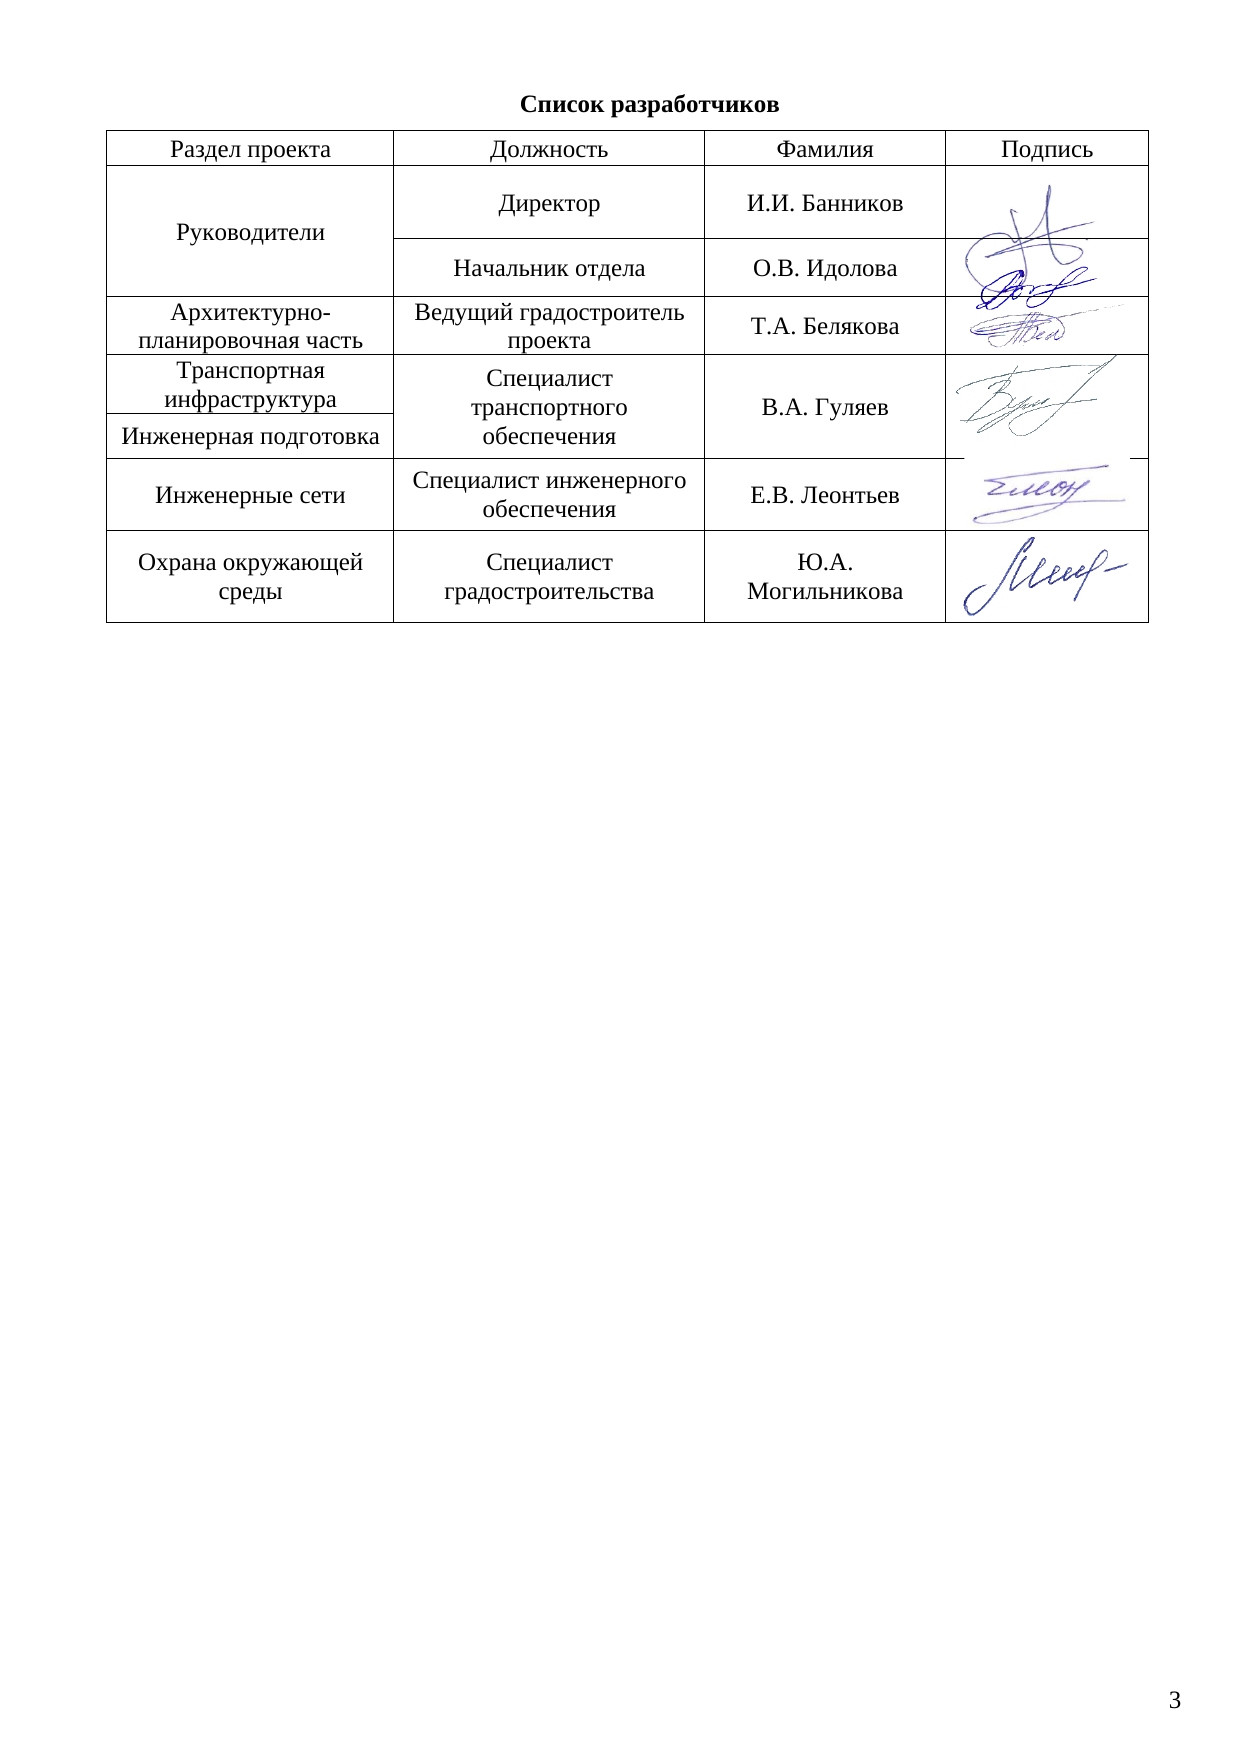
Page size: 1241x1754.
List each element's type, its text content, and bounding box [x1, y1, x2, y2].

table_header Должность [394, 131, 704, 165]
picture [969, 303, 1125, 348]
table_cell О.В. Идолова [705, 239, 945, 296]
table_cell Инженерные сети [107, 459, 393, 530]
table_cell Транспортная инфраструктура [107, 355, 393, 413]
table_header Раздел проекта [107, 131, 393, 165]
table_cell Начальник отдела [394, 239, 704, 296]
table_cell Архитектурно-планировочная часть [107, 297, 393, 354]
table_cell Специалист градостроительства [394, 531, 704, 622]
table_cell [946, 459, 964, 530]
table_cell Инженерная подготовка [107, 414, 393, 457]
table_cell [946, 355, 1148, 457]
table_cell Т.А. Белякова [705, 297, 945, 354]
table_cell [946, 166, 1148, 238]
picture [964, 458, 1130, 530]
table_cell И.И. Банников [705, 166, 945, 238]
table_cell Руководители [107, 166, 393, 296]
table_cell Е.В. Леонтьев [705, 459, 945, 530]
table_cell [946, 239, 1148, 296]
table_cell Ведущий градостроитель проекта [394, 297, 704, 354]
table_cell Специалист инженерного обеспечения [394, 459, 704, 530]
text Список разработчиков [118, 89, 1181, 117]
table_header Фамилия [705, 131, 945, 165]
table_cell [946, 531, 1148, 622]
table_cell Директор [394, 166, 704, 238]
table_cell Охрана окружающей среды [107, 531, 393, 622]
table_header Подпись [946, 131, 1148, 165]
table_cell В.А. Гуляев [705, 355, 945, 457]
table_cell Специалист транспортного обеспечения [394, 355, 704, 457]
table_cell Ю.А. Могильникова [705, 531, 945, 622]
table_cell [1130, 459, 1148, 530]
picture [958, 537, 1136, 616]
table_cell [946, 297, 1148, 354]
